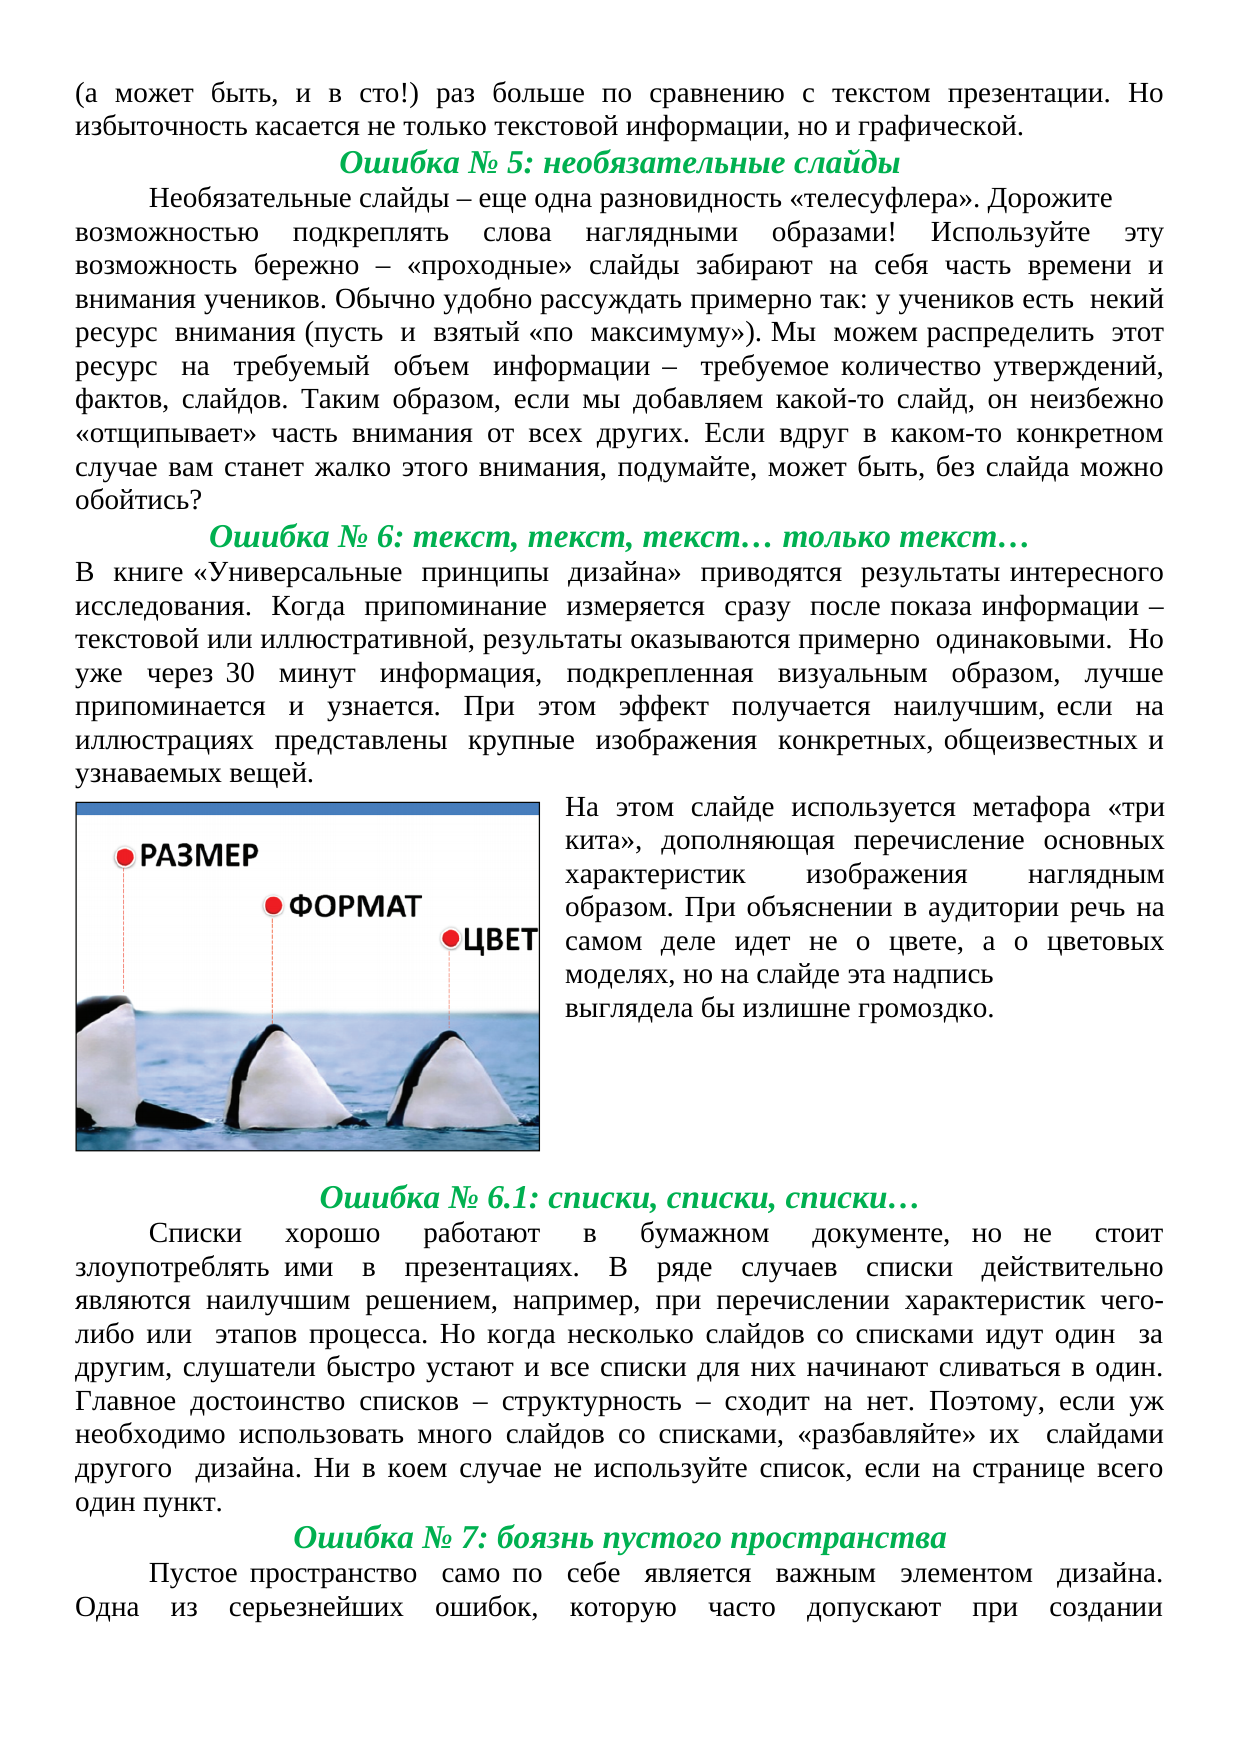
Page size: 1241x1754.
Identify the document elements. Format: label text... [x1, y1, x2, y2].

picture [61, 790, 547, 1158]
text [75, 75, 1165, 142]
text Необязательные слайды – еще одна разновидность «телесуфлера». Дорожите [75, 180, 1165, 214]
text Ошибка № 5: необязательные слайды [75, 142, 1165, 180]
text Списки хорошо работают в бумажном документе, но не стоит злоупотреблять ими в презентациях. В ряде случаев списки действительно являются наилучшим решением, например, при перечислении характеристик чего-либо или этапов процесса. Но когда несколько слайдов со списками идут один за другим, слушатели быстро устают и все списки для них начинают сливаться в один. Главное достоинство списков – структурность – сходит на нет. Поэтому, если уж необходимо использовать много слайдов со списками, «разбавляйте» их слайдами другого дизайна. Ни в коем случае не используйте список, если на странице всего один пункт. [75, 1215, 1165, 1517]
text Ошибка № 6: текст, текст, текст… только текст… [75, 516, 1165, 554]
text возможностью подкреплять слова наглядными образами! Используйте эту возможность бережно – «проходные» слайды забирают на себя часть времени и внимания учеников. Обычно удобно рассуждать примерно так: у учеников есть некий ресурс внимания (пусть и взятый «по максимуму»). Мы можем распределить этот ресурс на требуемый объем информации – требуемое количество утверждений, фактов, слайдов. Таким образом, если мы добавляем какой-то слайд, он неизбежно «отщипывает» часть внимания от всех других. Если вдруг в каком-то конкретном случае вам станет жалко этого внимания, подумайте, может быть, без слайда можно обойтись? [75, 214, 1165, 516]
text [75, 1556, 1165, 1623]
text На этом слайде используется метафора «три кита», дополняющая перечисление основных характеристик изображения наглядным образом. При объяснении в аудитории речь на самом деле идет не о цвете, а о цветовых моделях, но на слайде эта надпись [75, 789, 1165, 990]
text В книге «Универсальные принципы дизайна» приводятся результаты интересного исследования. Когда припоминание измеряется сразу после показа информации – текстовой или иллюстративной, результаты оказываются примерно одинаковыми. Но уже через 30 минут информация, подкрепленная визуальным образом, лучше припоминается и узнается. При этом эффект получается наилучшим, если на иллюстрациях представлены крупные изображения конкретных, общеизвестных и узнаваемых вещей. [75, 554, 1165, 789]
text Ошибка № 6.1: списки, списки, списки… [75, 1177, 1165, 1215]
text выглядела бы излишне громоздко. [547, 990, 1165, 1024]
text Ошибка № 7: боязнь пустого пространства [75, 1517, 1165, 1556]
